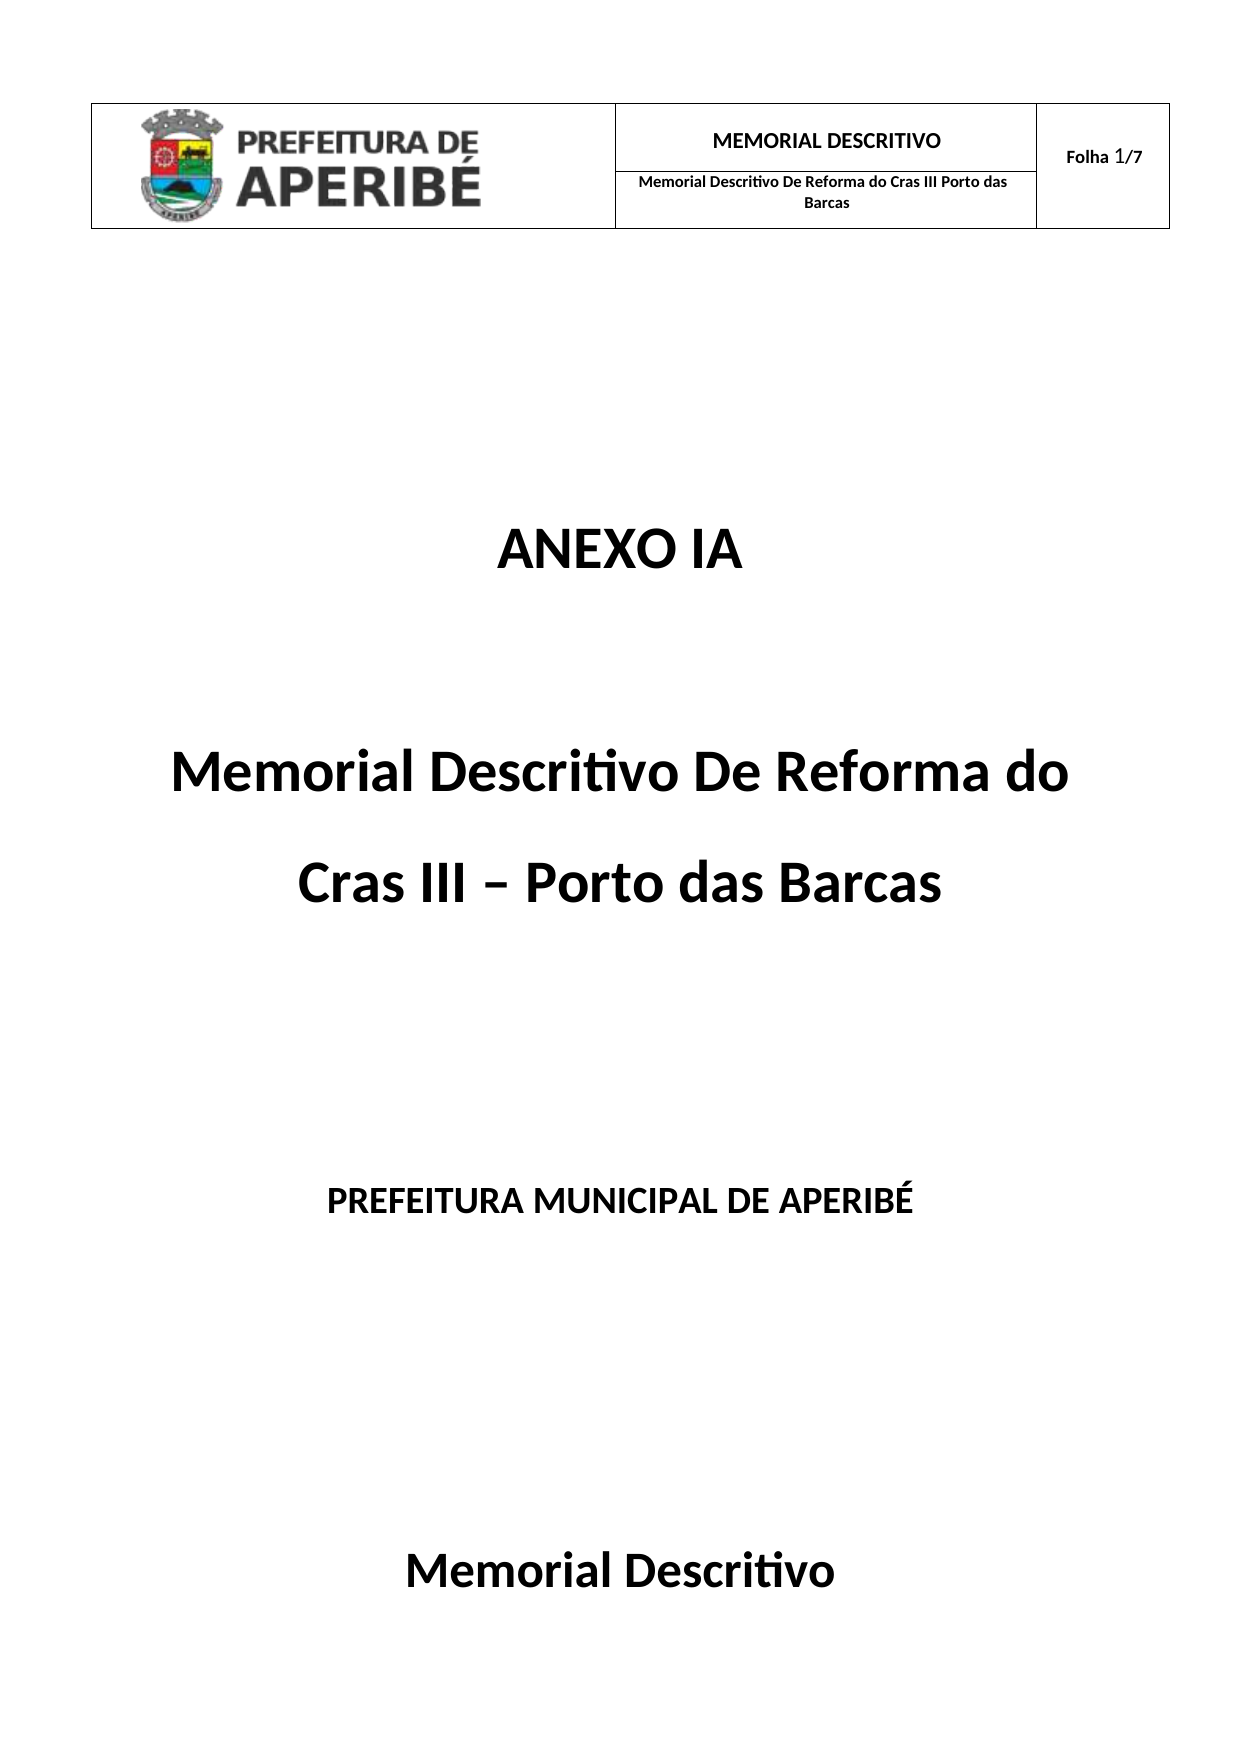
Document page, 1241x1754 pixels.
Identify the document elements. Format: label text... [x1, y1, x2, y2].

text Memorial Descritivo [169, 1538, 1071, 1600]
text PREFEITURA MUNICIPAL DE APERIBÉ [169, 1176, 1071, 1223]
title Memorial Descritivo De Reforma do Cras III – Porto das Barcas [169, 733, 1071, 918]
title ANEXO IA [169, 510, 1071, 584]
picture [141, 109, 481, 223]
